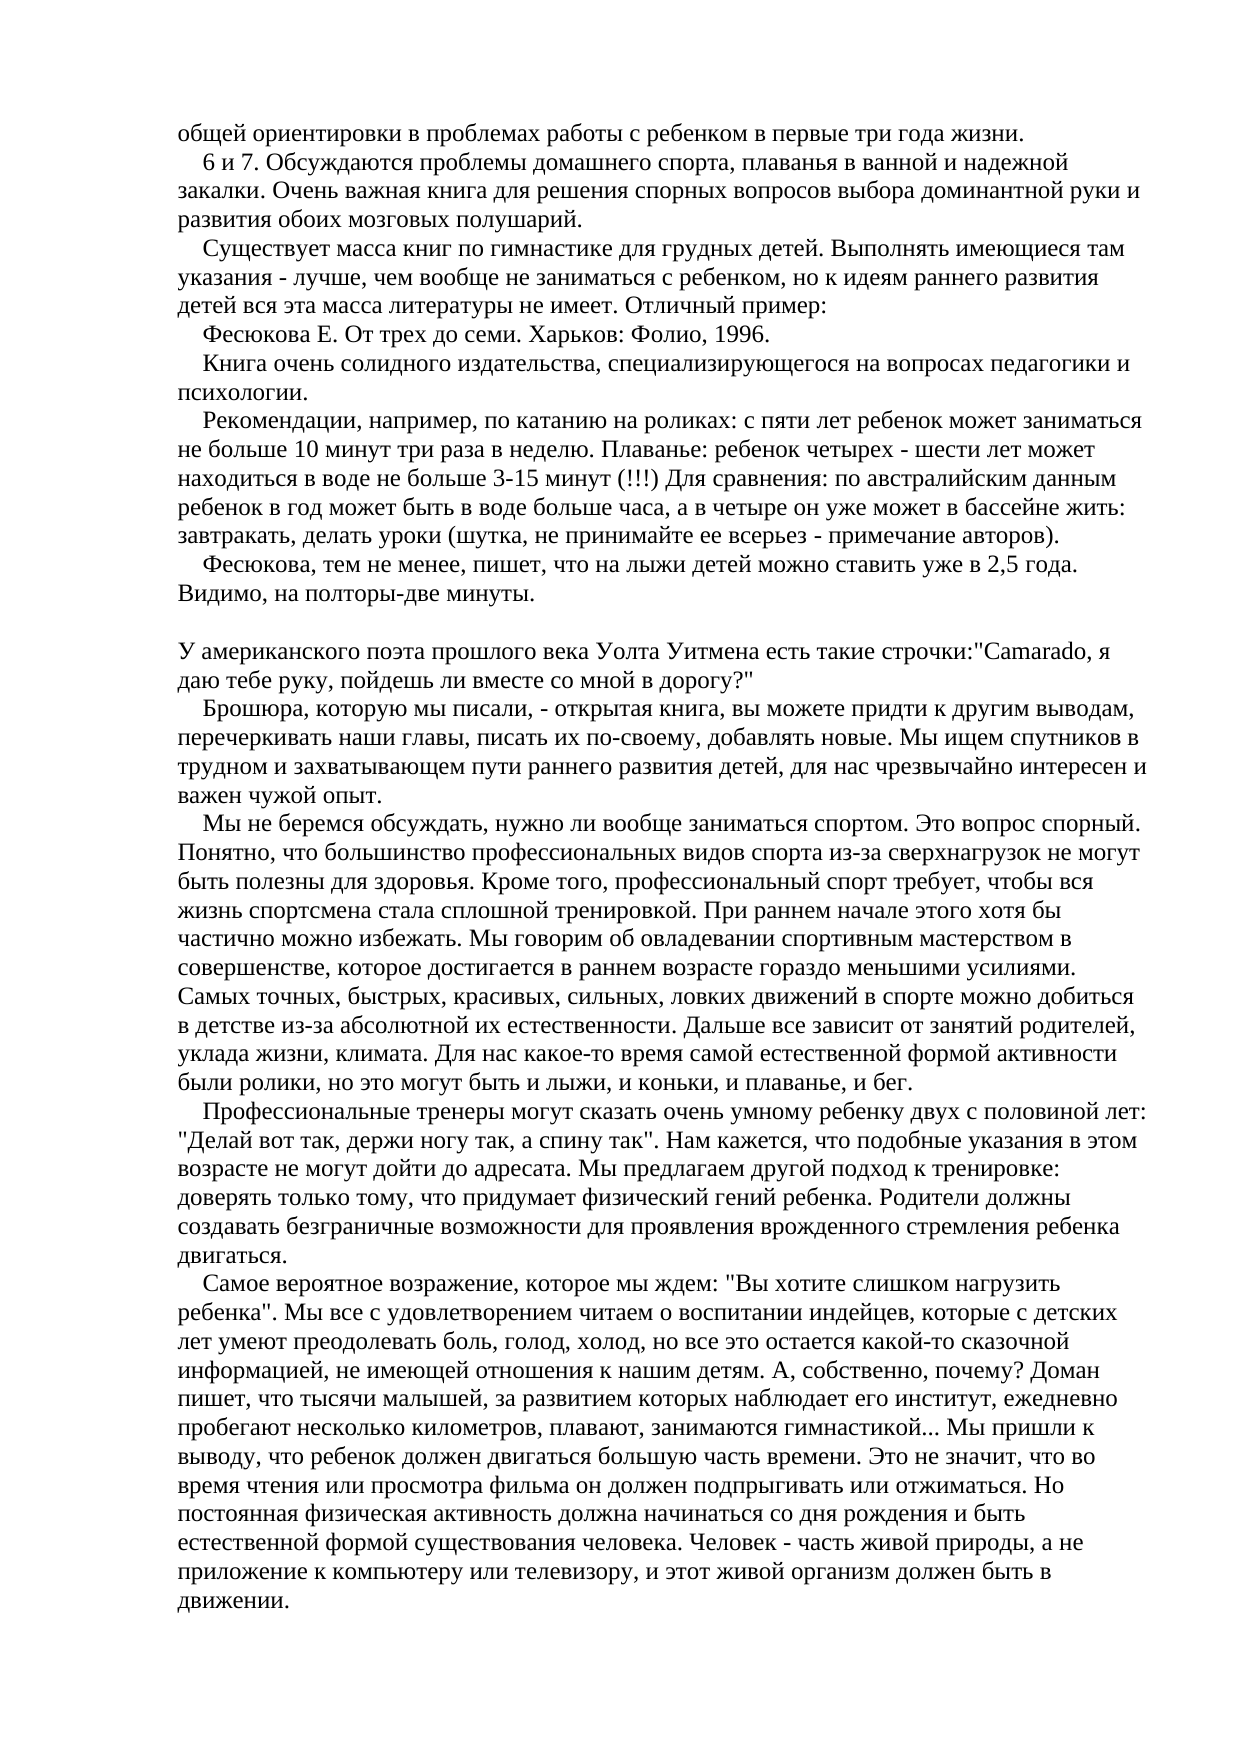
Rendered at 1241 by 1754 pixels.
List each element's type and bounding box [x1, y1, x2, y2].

text [177, 636, 1152, 1613]
text [177, 118, 1152, 607]
